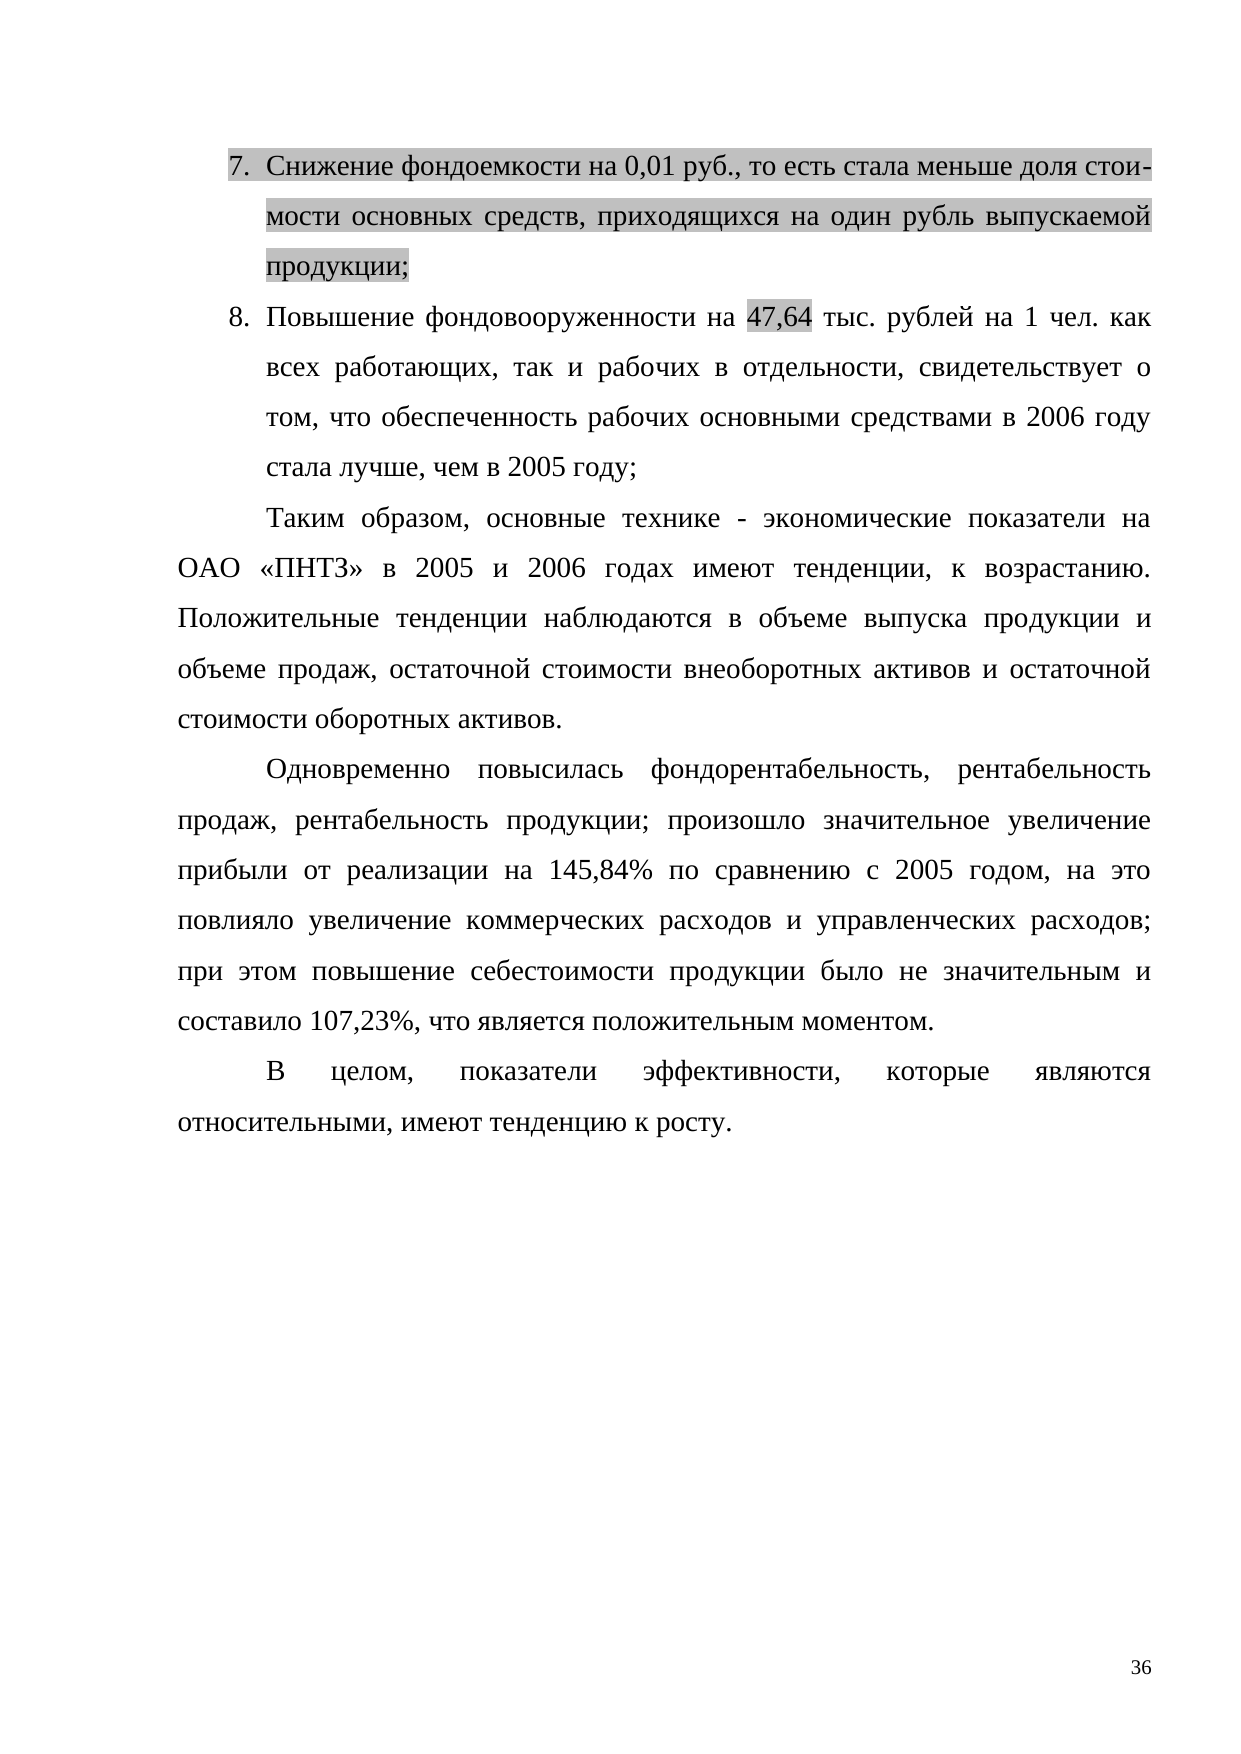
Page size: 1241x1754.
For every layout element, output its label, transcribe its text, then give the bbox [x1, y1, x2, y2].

list Повышение фондовооруженности на 47,64 тыс. рублей на 1 чел. как всех работающих, так и рабочих в отдельности, свидетельствует о том, что обеспеченность рабочих основными средствами в 2006 году стала лучше, чем в 2005 году; [228, 299, 1152, 483]
text Одновременно повысилась фондорентабельность, рентабельность продаж, рентабельность продукции; произошло значительное увеличение прибыли от реализации на 145,84% по сравнению с 2005 годом, на это повлияло увеличение коммерческих расходов и управленческих расходов; при этом повышение себестоимости продукции было не значительным и составило 107,23%, что является положительным моментом. [177, 751, 1152, 1037]
list Снижение фондоемкости на 0,01 руб., то есть стала меньше доля стоимости основных средств, приходящихся на один рубль выпускаемой продукции; [228, 181, 1152, 282]
text Таким образом, основные технике - экономические показатели на ОАО «ПНТЗ» в 2005 и 2006 годах имеют тенденции, к возрастанию. Положительные тенденции наблюдаются в объеме выпуска продукции и объеме продаж, остаточной стоимости внеоборотных активов и остаточной стоимости оборотных активов. [177, 500, 1152, 735]
text В целом, показатели эффективности, которые являются относительными, имеют тенденцию к росту. [177, 1053, 1152, 1137]
